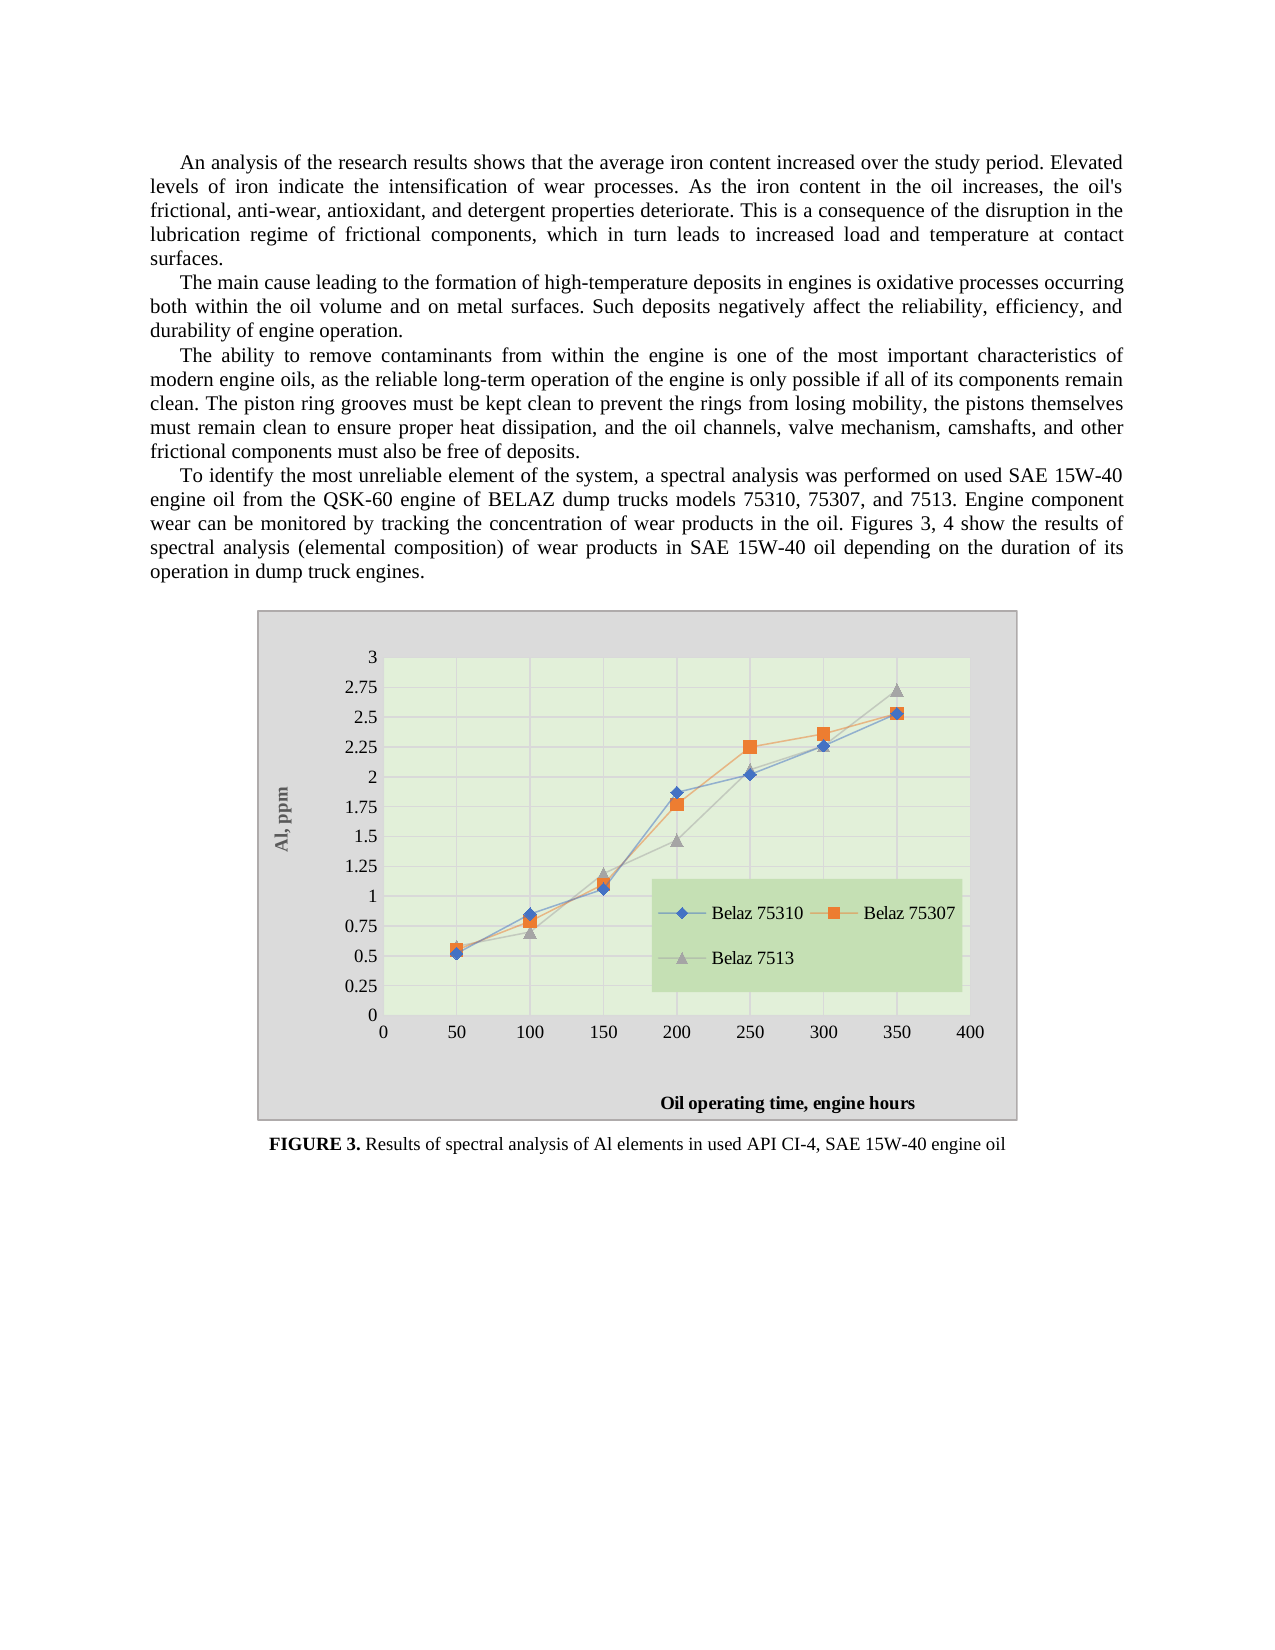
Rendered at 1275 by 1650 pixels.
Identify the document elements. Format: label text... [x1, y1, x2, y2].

title FIGURE 3. Results of spectral analysis of Al elements in used API CI-4, SAE 15W-40 engine oil [150, 1133, 1125, 1155]
title The main cause leading to the formation of high-temperature deposits in engines is oxidative processes occurring both within the oil volume and on metal surfaces. Such deposits negatively affect the reliability, efficiency, and durability of engine operation. [150, 270, 1125, 342]
title To identify the most unreliable element of the system, a spectral analysis was performed on used SAE 15W-40 engine oil from the QSK-60 engine of BELAZ dump trucks models 75310, 75307, and 7513. Engine component wear can be monitored by tracking the concentration of wear products in the oil. Figures 3, 4 show the results of spectral analysis (elemental composition) of wear products in SAE 15W-40 oil depending on the duration of its operation in dump truck engines. [150, 463, 1125, 583]
title An analysis of the research results shows that the average iron content increased over the study period. Elevated levels of iron indicate the intensification of wear processes. As the iron content in the oil increases, the oil's frictional, anti-wear, antioxidant, and detergent properties deteriorate. This is a consequence of the disruption in the lubrication regime of frictional components, which in turn leads to increased load and temperature at contact surfaces. [150, 150, 1125, 270]
title The ability to remove contaminants from within the engine is one of the most important characteristics of modern engine oils, as the reliable long-term operation of the engine is only possible if all of its components remain clean. The piston ring grooves must be kept clean to prevent the rings from losing mobility, the pistons themselves must remain clean to ensure proper heat dissipation, and the oil channels, valve mechanism, camshafts, and other frictional components must also be free of deposits. [150, 342, 1125, 463]
